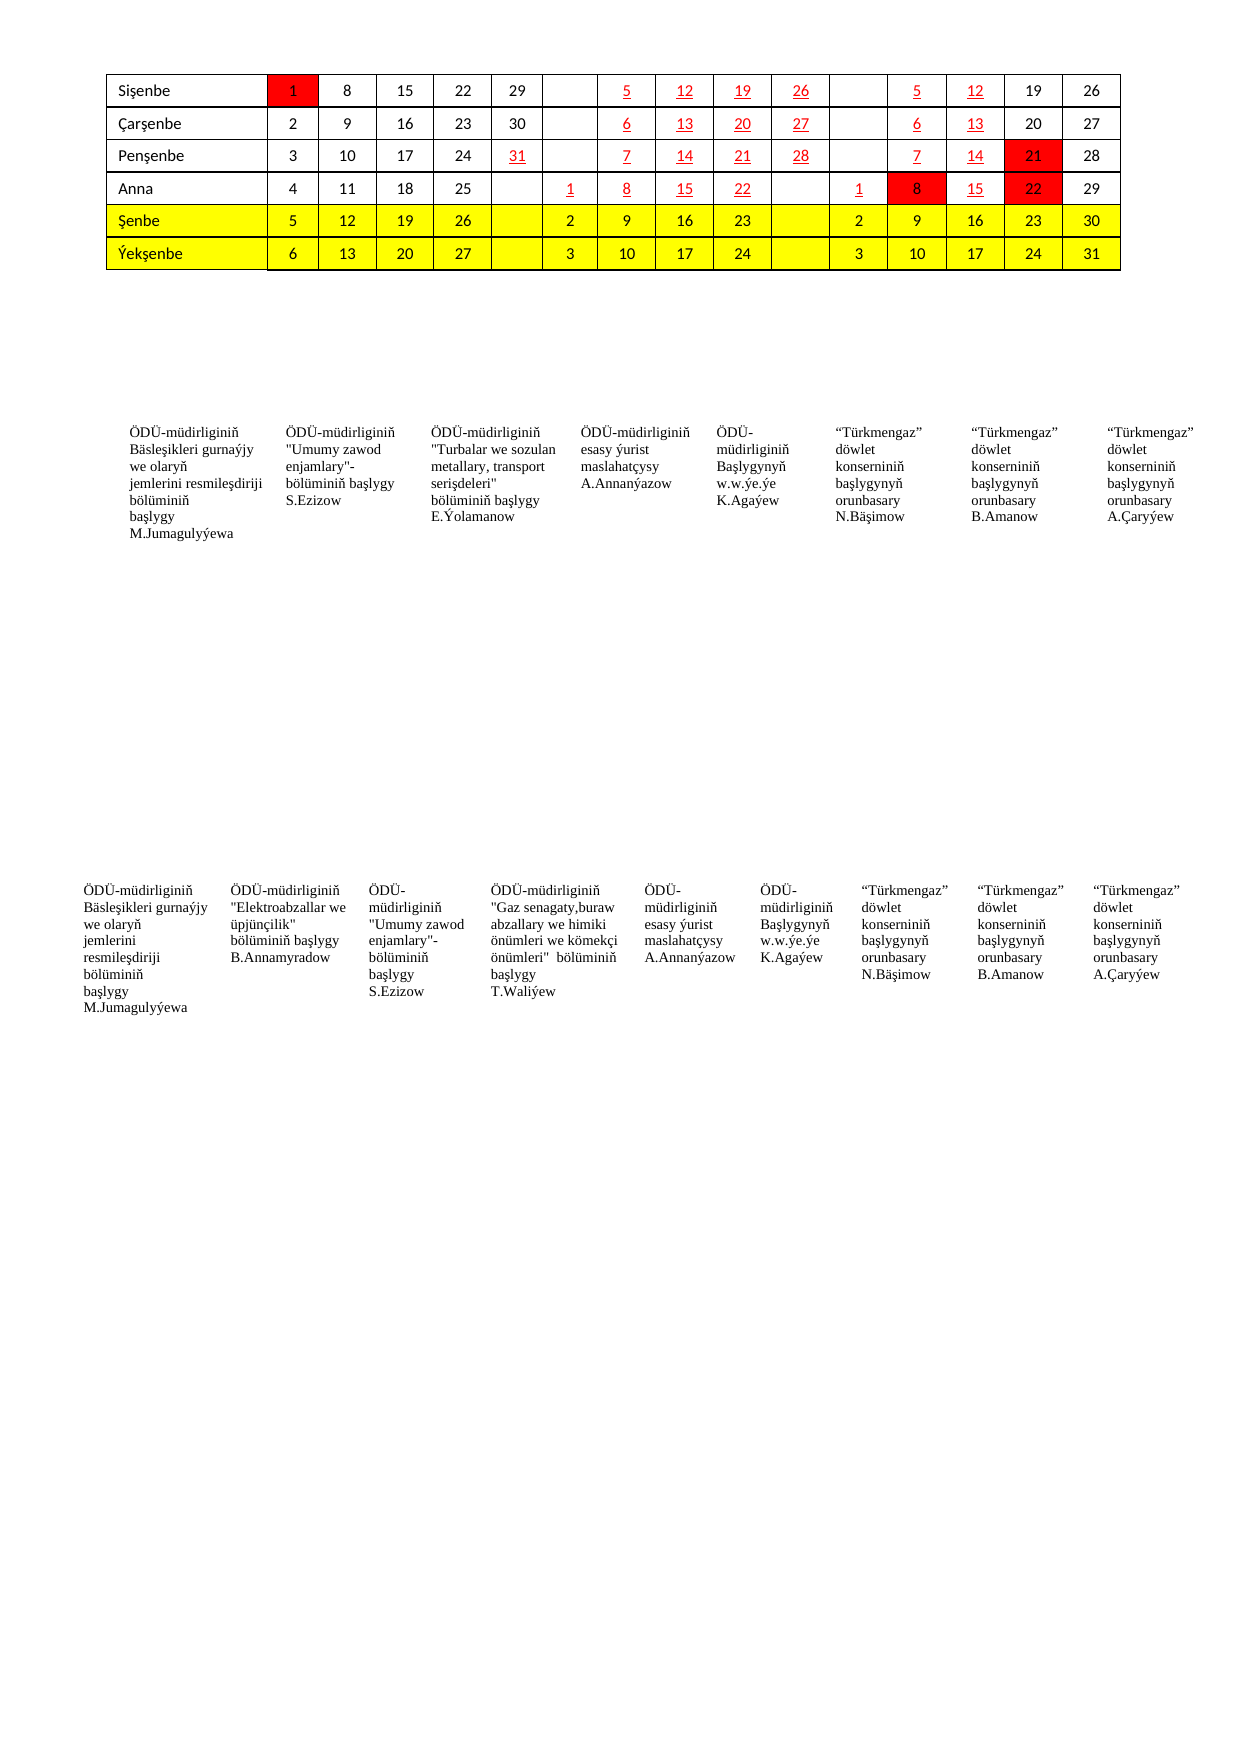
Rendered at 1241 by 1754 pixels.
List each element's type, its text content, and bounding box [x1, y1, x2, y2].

table_cell Ýekşenbe [107, 238, 267, 269]
table_cell 21 [714, 140, 771, 171]
table_cell 23 [434, 108, 491, 139]
table_header “Türkmengaz” döwlet konserniniň başlygynyň orunbasary N.Bäşimow [824, 424, 960, 633]
table_cell 27 [434, 238, 491, 269]
table_cell 1 [268, 75, 318, 106]
table_cell 27 [772, 108, 829, 139]
table_cell [830, 140, 887, 171]
table_cell [772, 173, 829, 204]
table_cell 20 [714, 108, 771, 139]
table_cell 24 [714, 238, 771, 269]
table_cell Çarşenbe [107, 108, 267, 139]
table_cell [543, 140, 597, 171]
table_cell 13 [319, 238, 376, 269]
table_cell 1 [543, 173, 597, 204]
table_cell Şenbe [107, 205, 267, 236]
table_cell 11 [319, 173, 376, 204]
table_cell 22 [714, 173, 771, 204]
table_cell 24 [434, 140, 491, 171]
table_cell 20 [377, 238, 433, 269]
table_cell 5 [888, 75, 946, 106]
table_cell 7 [888, 140, 946, 171]
table_header ÖDÜ-müdirliginiň "Turbalar we sozulan metallary, transport serişdeleri" bölüminiň başlygy E.Ýolamanow [420, 424, 569, 633]
table_cell 20 [1005, 108, 1062, 139]
table_cell 17 [377, 140, 433, 171]
table_cell Sişenbe [107, 75, 267, 106]
table_header ÖDÜ-müdirliginiň "Umumy zawod enjamlary"- bölüminiň başlygy S.Ezizow [274, 424, 419, 633]
table_cell 16 [947, 205, 1004, 236]
table_cell 14 [947, 140, 1004, 171]
table_cell 19 [377, 205, 433, 236]
table_header “Türkmengaz” döwlet konserniniň başlygynyň orunbasary B.Amanow [966, 882, 1082, 1111]
table_cell 6 [598, 108, 655, 139]
table_header ÖDÜ-müdirliginiň Bäsleşikleri gurnaýjy we olaryň jemlerini resmileşdiriji bölüminiň başlygy M.Jumagulyýewa [118, 424, 274, 633]
table_header ÖDÜ-müdirliginiň "Umumy zawod enjamlary"- bölüminiň başlygy S.Ezizow [358, 882, 479, 1111]
table_header ÖDÜ-müdirliginiň esasy ýurist maslahatçysy A.Annanýazow [569, 424, 705, 633]
table_cell 9 [888, 205, 946, 236]
table_cell 22 [1005, 173, 1062, 204]
table_cell 30 [1063, 205, 1120, 236]
table_cell 15 [377, 75, 433, 106]
table_cell 7 [598, 140, 655, 171]
table_cell 25 [434, 173, 491, 204]
table_cell 8 [319, 75, 376, 106]
table_cell 27 [1063, 108, 1120, 139]
table_cell 18 [377, 173, 433, 204]
table_cell 26 [772, 75, 829, 106]
table_cell 24 [1005, 238, 1062, 269]
table_header “Türkmengaz” döwlet konserniniň başlygynyň orunbasary A.Çaryýew [1082, 882, 1198, 1111]
table_cell 12 [947, 75, 1004, 106]
table_header ÖDÜ-müdirliginiň Bäsleşikleri gurnaýjy we olaryň jemlerini resmileşdiriji bölüminiň başlygy M.Jumagulyýewa [72, 882, 219, 1111]
table_cell 31 [492, 140, 542, 171]
table_cell 10 [598, 238, 655, 269]
table_cell 8 [598, 173, 655, 204]
table_cell 19 [1005, 75, 1062, 106]
table_cell [772, 205, 829, 236]
table_cell [543, 108, 597, 139]
table_cell 9 [319, 108, 376, 139]
table_cell [543, 75, 597, 106]
table_header “Türkmengaz” döwlet konserniniň başlygynyň orunbasary N.Bäşimow [850, 882, 966, 1111]
table_header “Türkmengaz” döwlet konserniniň başlygynyň orunbasary A.Çaryýew [1096, 424, 1232, 633]
table_cell 15 [656, 173, 713, 204]
table_cell 16 [377, 108, 433, 139]
table_cell 17 [947, 238, 1004, 269]
table_cell 26 [434, 205, 491, 236]
table_cell 6 [268, 238, 318, 269]
table_cell 13 [947, 108, 1004, 139]
table_cell 29 [492, 75, 542, 106]
table_cell 23 [1005, 205, 1062, 236]
table_cell 12 [319, 205, 376, 236]
table_header ÖDÜ-müdirliginiň "Gaz senagaty,buraw abzallary we himiki önümleri we kömekçi önümleri" bölüminiň başlygy T.Waliýew [479, 882, 633, 1111]
table_cell Anna [107, 173, 267, 204]
table_cell 26 [1063, 75, 1120, 106]
table_cell 14 [656, 140, 713, 171]
table_cell 29 [1063, 173, 1120, 204]
table_cell 5 [268, 205, 318, 236]
table_cell 16 [656, 205, 713, 236]
table_cell 12 [656, 75, 713, 106]
table_cell 28 [1063, 140, 1120, 171]
table_cell 22 [434, 75, 491, 106]
table_cell 28 [772, 140, 829, 171]
table_cell Penşenbe [107, 140, 267, 171]
table_cell [830, 108, 887, 139]
table_cell 3 [268, 140, 318, 171]
table_cell 3 [830, 238, 887, 269]
table_cell 4 [268, 173, 318, 204]
table_cell 1 [830, 173, 887, 204]
table_cell 21 [1005, 140, 1062, 171]
table_cell 8 [888, 173, 946, 204]
table_cell 30 [492, 108, 542, 139]
table_cell 15 [947, 173, 1004, 204]
table_header “Türkmengaz” döwlet konserniniň başlygynyň orunbasary B.Amanow [960, 424, 1096, 633]
table_cell 2 [543, 205, 597, 236]
table_cell 31 [1063, 238, 1120, 269]
table_header ÖDÜ-müdirliginiň Başlygynyň w.w.ýe.ýe K.Agaýew [705, 424, 824, 633]
table_cell [492, 238, 542, 269]
table_cell 10 [888, 238, 946, 269]
table_cell 9 [598, 205, 655, 236]
table_cell 6 [888, 108, 946, 139]
table_header ÖDÜ-müdirliginiň "Elektroabzallar we üpjünçilik" bölüminiň başlygy B.Annamyradow [219, 882, 357, 1111]
table_cell [492, 205, 542, 236]
table_cell 2 [830, 205, 887, 236]
table_cell [772, 238, 829, 269]
table_cell [492, 173, 542, 204]
table_cell 5 [598, 75, 655, 106]
table_cell 10 [319, 140, 376, 171]
table_header ÖDÜ-müdirliginiň Başlygynyň w.w.ýe.ýe K.Agaýew [749, 882, 850, 1111]
table_cell 2 [268, 108, 318, 139]
table_cell 19 [714, 75, 771, 106]
table_cell [830, 75, 887, 106]
table_cell 13 [656, 108, 713, 139]
table_header ÖDÜ-müdirliginiň esasy ýurist maslahatçysy A.Annanýazow [633, 882, 749, 1111]
table_cell 23 [714, 205, 771, 236]
table_cell 3 [543, 238, 597, 269]
table_cell 17 [656, 238, 713, 269]
